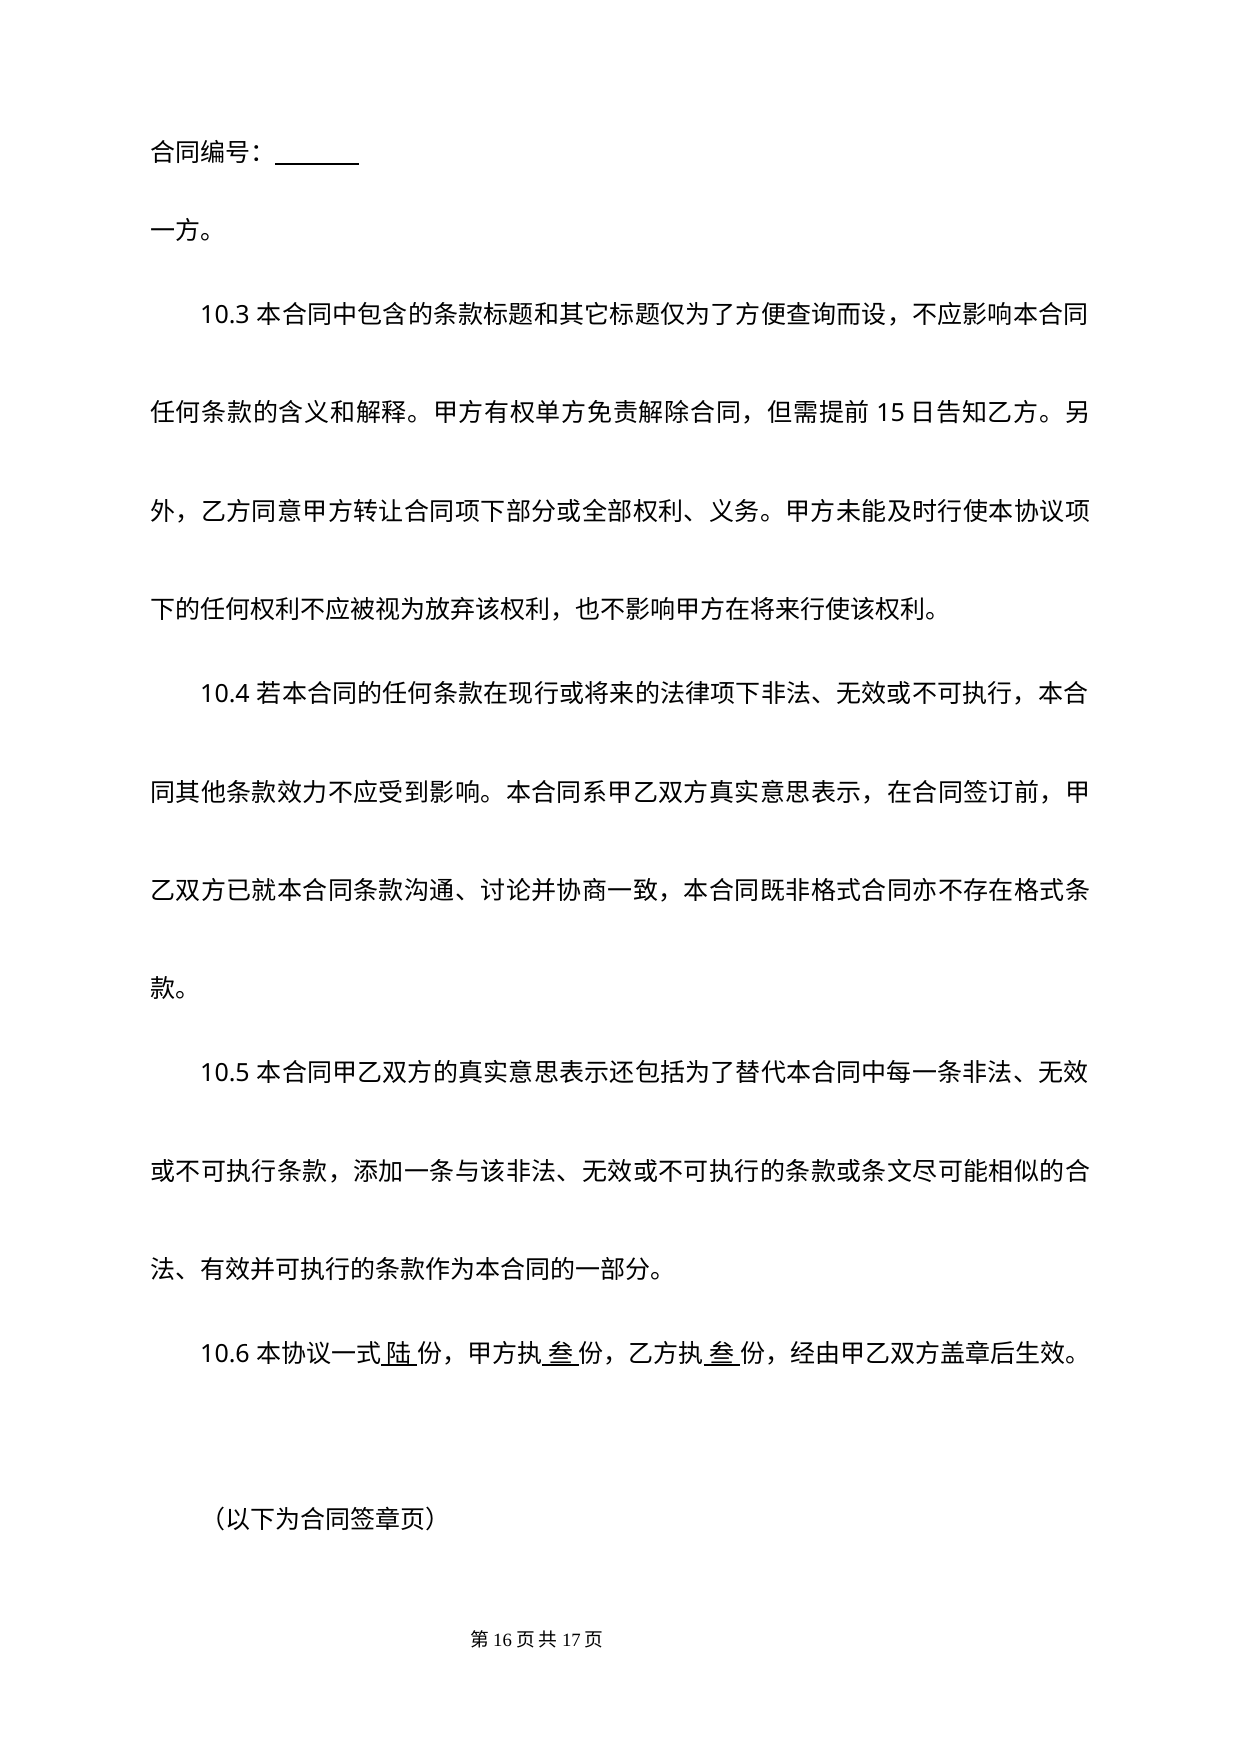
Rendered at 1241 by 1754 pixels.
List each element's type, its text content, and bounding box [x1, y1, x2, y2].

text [150, 196, 1090, 262]
text 10.4 若本合同的任何条款在现行或将来的法律项下非法、无效或不可执行，本合同其他条款效力不应受到影响。本合同系甲乙双方真实意思表示，在合同签订前，甲乙双方已就本合同条款沟通、讨论并协商一致，本合同既非格式合同亦不存在格式条款。 [150, 659, 1090, 1020]
text 10.6 本协议一式 陆 份，甲方执 叁 份，乙方执 叁 份，经由甲乙双方盖章后生效。 [150, 1318, 1090, 1384]
text 10.3 本合同中包含的条款标题和其它标题仅为了方便查询而设，不应影响本合同任何条款的含义和解释。甲方有权单方免责解除合同，但需提前15日告知乙方。另外，乙方同意甲方转让合同项下部分或全部权利、义务。甲方未能及时行使本协议项下的任何权利不应被视为放弃该权利，也不影响甲方在将来行使该权利。 [150, 280, 1090, 641]
text 10.5 本合同甲乙双方的真实意思表示还包括为了替代本合同中每一条非法、无效或不可执行条款，添加一条与该非法、无效或不可执行的条款或条文尽可能相似的合法、有效并可执行的条款作为本合同的一部分。 [150, 1038, 1090, 1300]
text （以下为合同签章页） [150, 1485, 1090, 1551]
